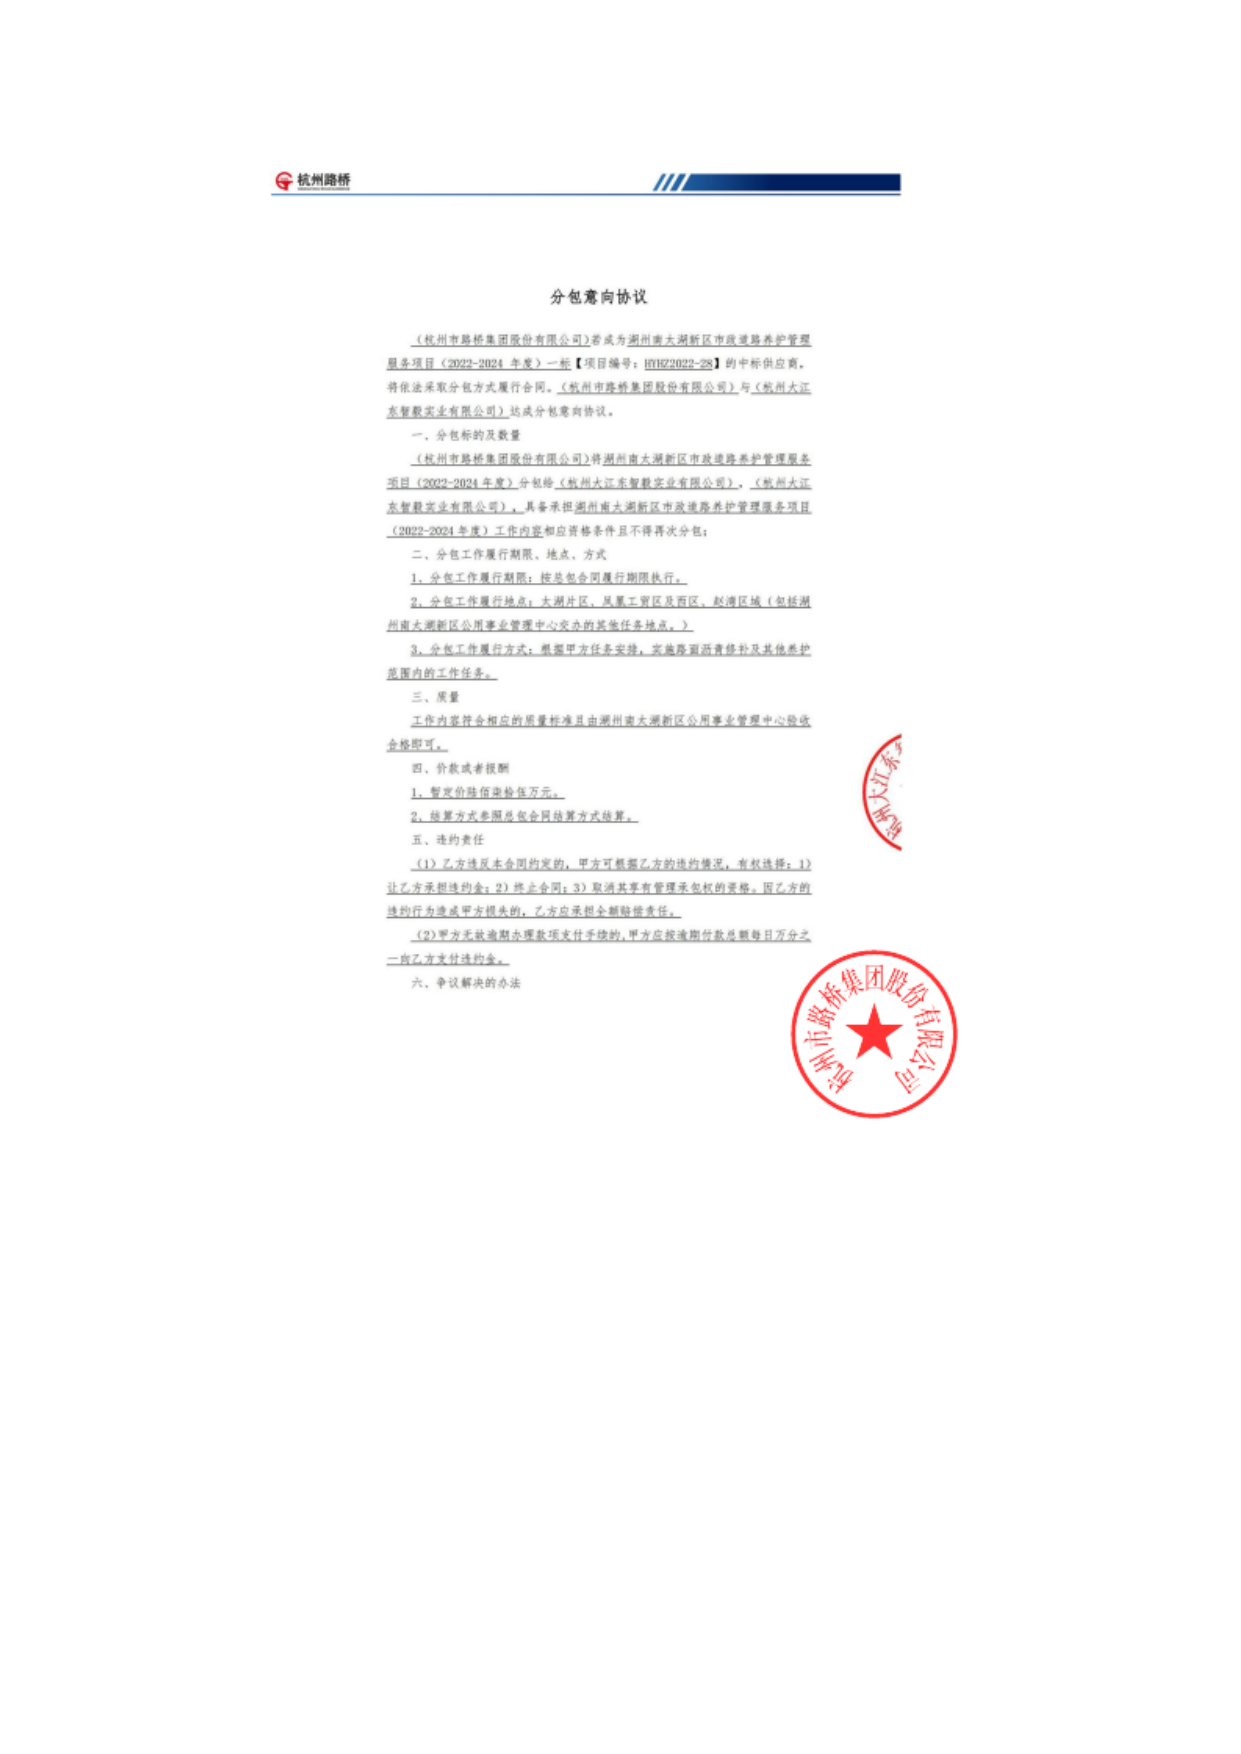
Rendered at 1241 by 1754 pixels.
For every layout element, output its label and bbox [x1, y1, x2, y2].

picture [187, 162, 966, 1169]
